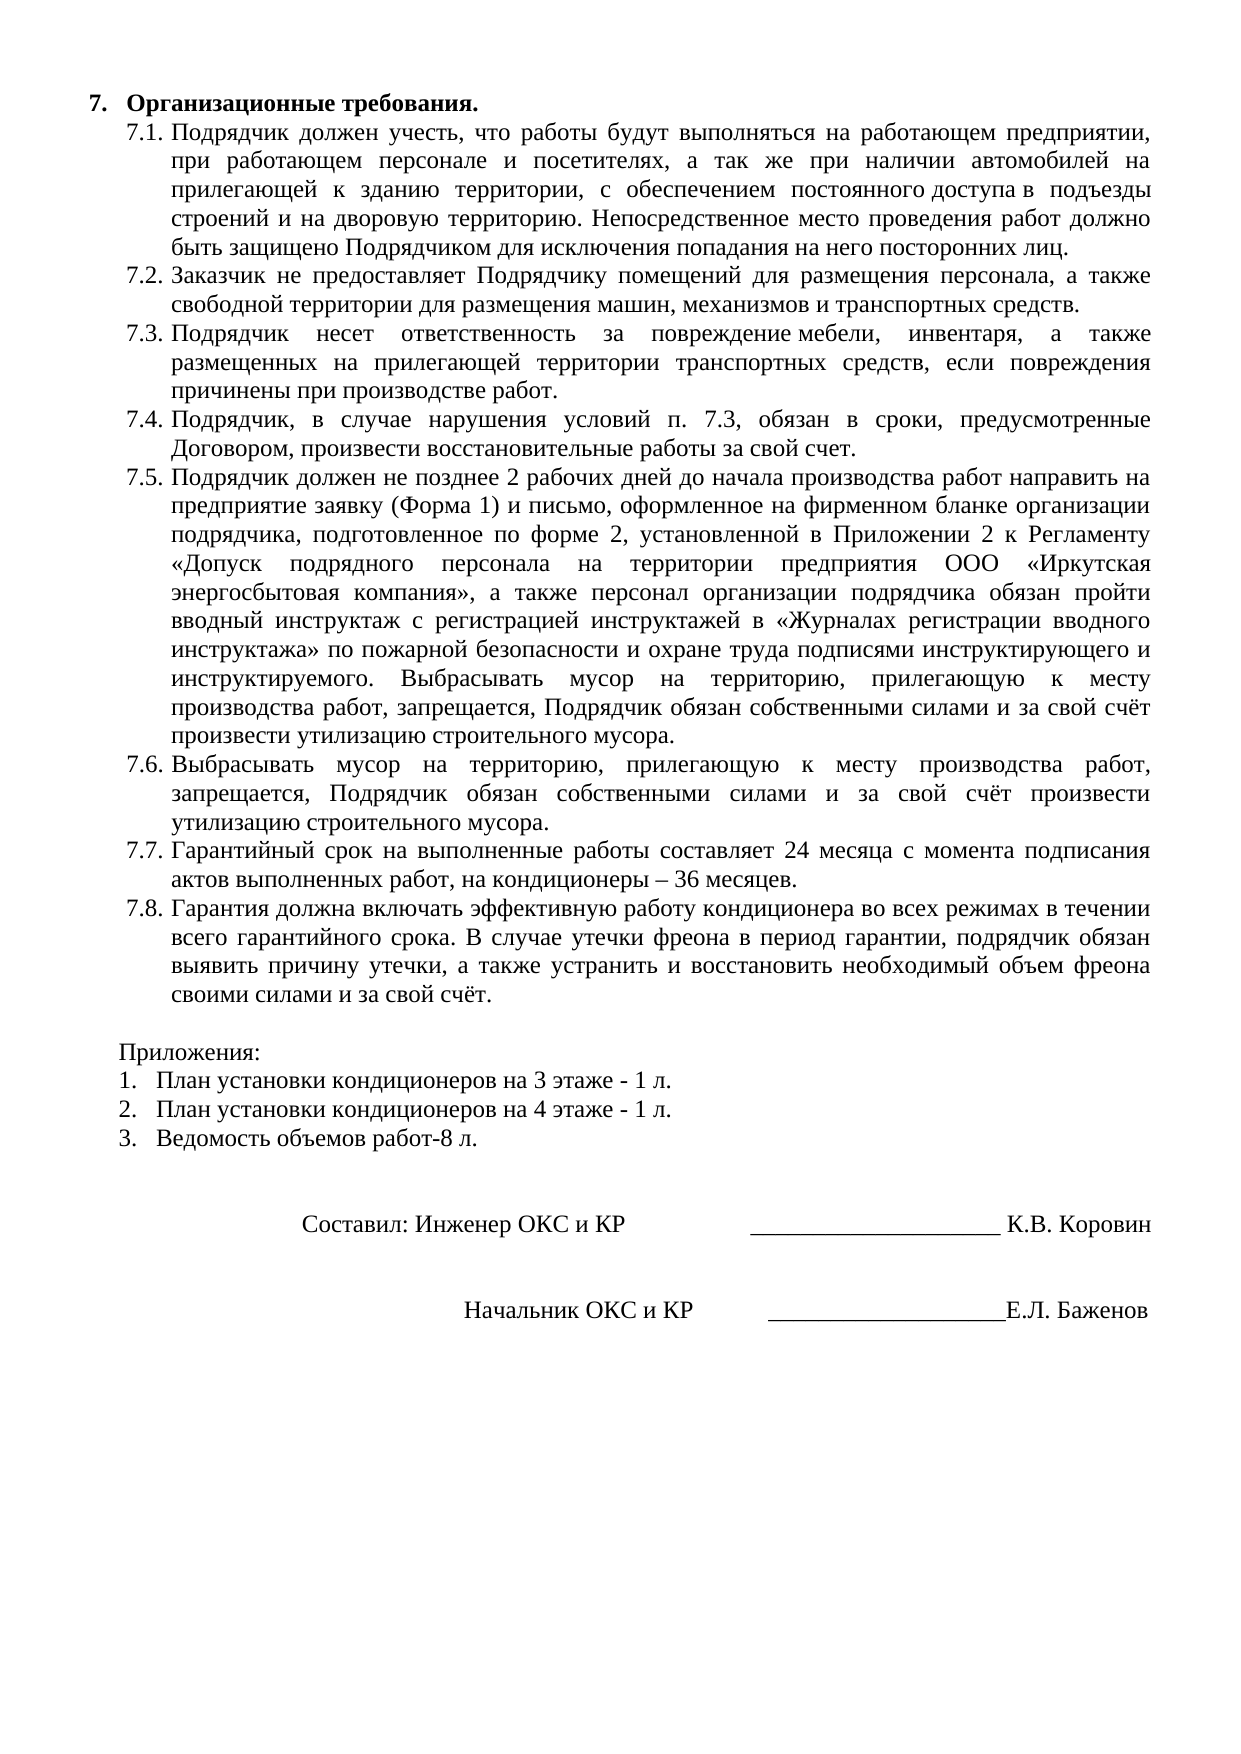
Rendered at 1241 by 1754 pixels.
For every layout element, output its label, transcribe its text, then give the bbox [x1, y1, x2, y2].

list Подрядчик должен не позднее 2 рабочих дней до начала производства работ направить на предприятие заявку (Форма 1) и письмо, оформленное на фирменном бланке организации подрядчика, подготовленное по форме 2, установленной в Приложении 2 к Регламенту «Допуск подрядного персонала на территории предприятия ООО «Иркутская энергосбытовая компания», а также персонал организации подрядчика обязан пройти вводный инструктаж с регистрацией инструктажей в «Журналах регистрации вводного инструктажа» по пожарной безопасности и охране труда подписями инструктирующего и инструктируемого. Выбрасывать мусор на территорию, прилегающую к месту производства работ, запрещается, Подрядчик обязан собственными силами и за свой счёт произвести утилизацию строительного мусора. [126, 462, 1152, 749]
list Заказчик не предоставляет Подрядчику помещений для размещения персонала, а также свободной территории для размещения машин, механизмов и транспортных средств. [126, 260, 1152, 318]
list Гарантийный срок на выполненные работы составляет 24 месяца с момента подписания актов выполненных работ, на кондиционеры – 36 месяцев. [126, 835, 1152, 893]
list Выбрасывать мусор на территорию, прилегающую к месту производства работ, запрещается, Подрядчик обязан собственными силами и за свой счёт произвести утилизацию строительного мусора. [126, 749, 1152, 835]
text Начальник ОКС и КР ___________________Е.Л. Баженов [89, 1295, 1152, 1324]
list Подрядчик, в случае нарушения условий п. 7.3, обязан в сроки, предусмотренные Договором, произвести восстановительные работы за свой счет. [126, 404, 1152, 462]
list Ведомость объемов работ-8 л. [118, 1123, 1152, 1152]
list Организационные требования. [89, 88, 1152, 117]
list Гарантия должна включать эффективную работу кондиционера во всех режимах в течении всего гарантийного срока. В случае утечки фреона в период гарантии, подрядчик обязан выявить причину утечки, а также устранить и восстановить необходимый объем фреона своими силами и за свой счёт. [126, 893, 1152, 1008]
text Приложения: [118, 1037, 1152, 1065]
list План установки кондиционеров на 4 этаже - 1 л. [118, 1094, 1152, 1123]
text Составил: Инженер ОКС и КР ____________________ К.В. Коровин [89, 1209, 1152, 1238]
list План установки кондиционеров на 3 этаже - 1 л. [118, 1065, 1152, 1094]
list Подрядчик должен учесть, что работы будут выполняться на работающем предприятии, при работающем персонале и посетителях, а так же при наличии автомобилей на прилегающей к зданию территории, с обеспечением постоянного доступа в подъезды строений и на дворовую территорию. Непосредственное место проведения работ должно быть защищено Подрядчиком для исключения попадания на него посторонних лиц. [126, 117, 1152, 260]
list Подрядчик несет ответственность за повреждение мебели, инвентаря, а также размещенных на прилегающей территории транспортных средств, если повреждения причинены при производстве работ. [126, 318, 1152, 404]
